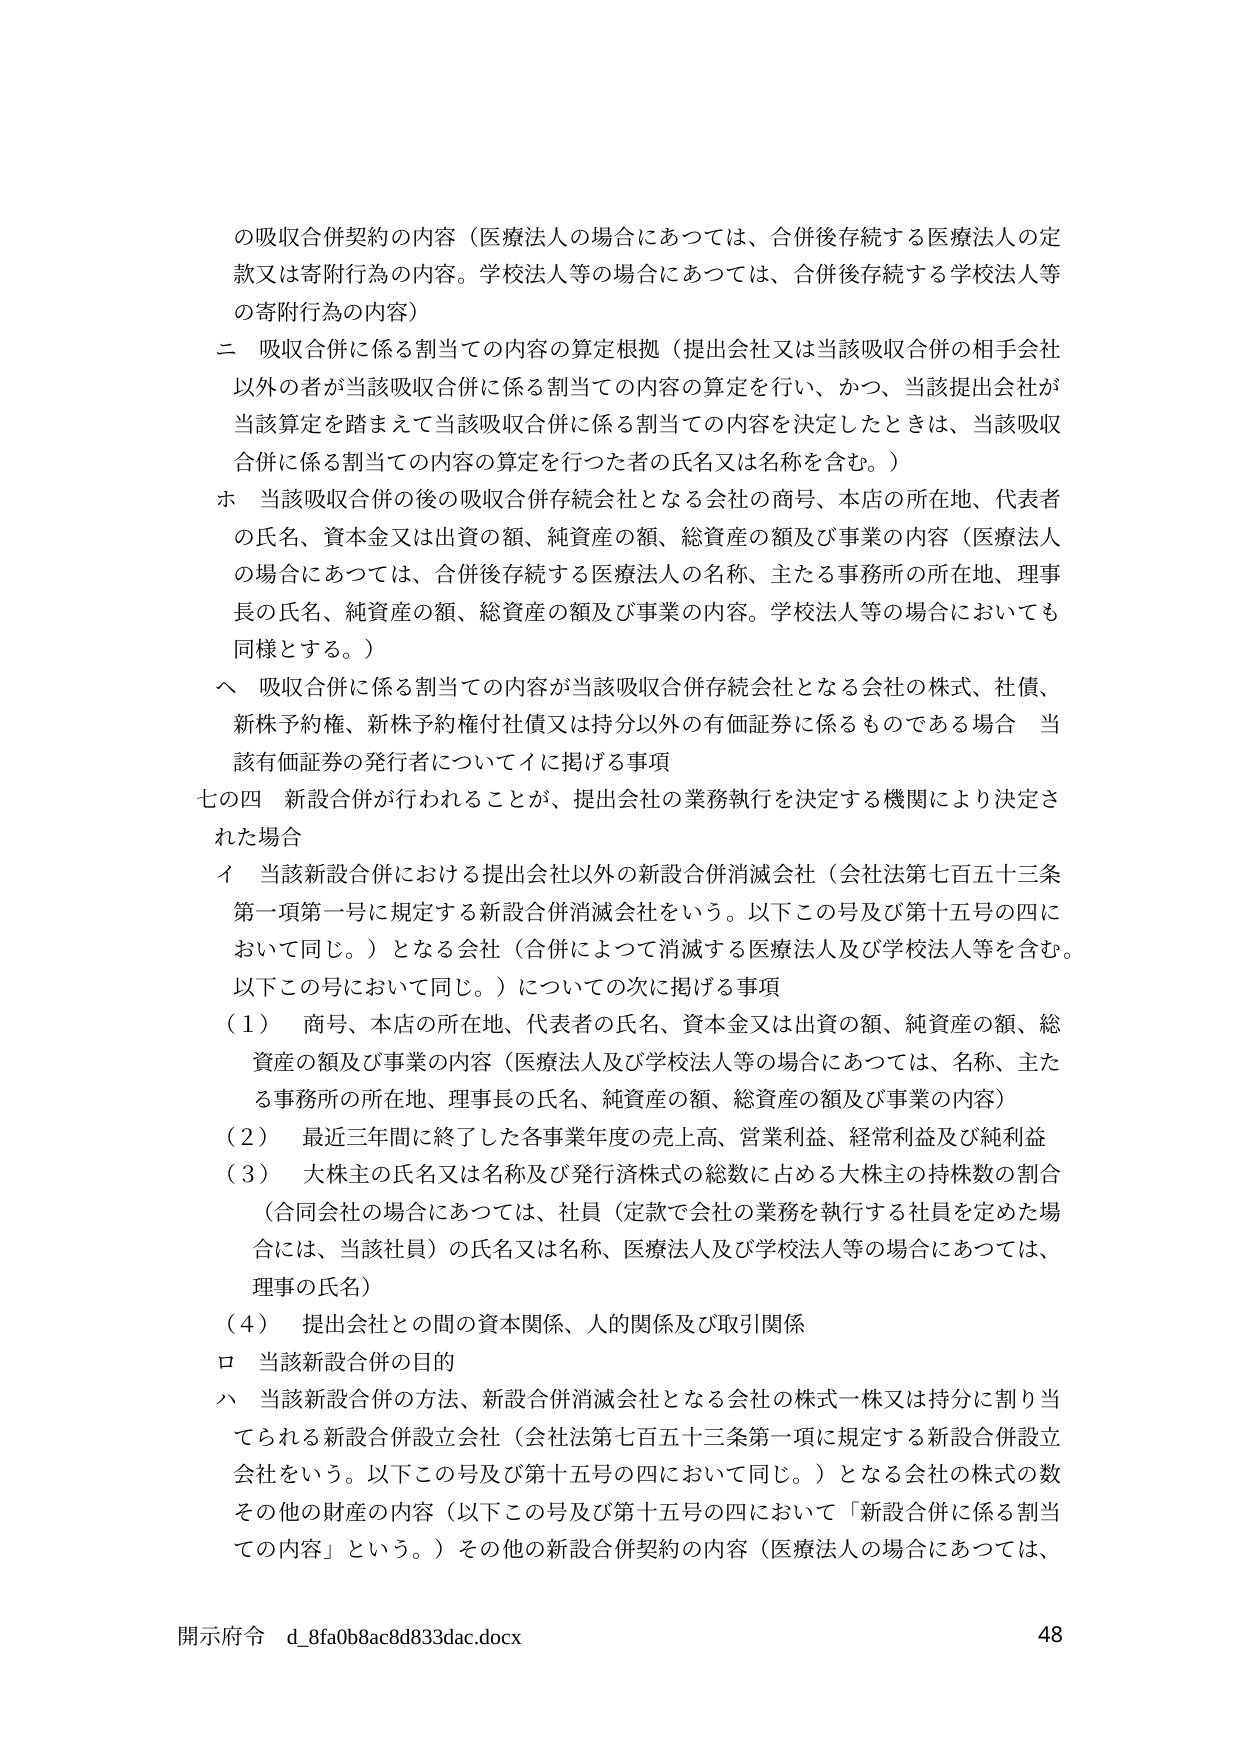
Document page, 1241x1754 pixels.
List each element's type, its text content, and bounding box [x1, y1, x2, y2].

text イ 当該新設合併における提出会社以外の新設合併消滅会社（会社法第七百五十三条第一項第一号に規定する新設合併消滅会社をいう。以下この号及び第十五号の四において同じ。）となる会社（合併によつて消滅する医療法人及び学校法人等を含む。以下この号において同じ。）についての次に掲げる事項 [215, 854, 1063, 1004]
text （１） 商号、本店の所在地、代表者の氏名、資本金又は出資の額、純資産の額、総資産の額及び事業の内容（医療法人及び学校法人等の場合にあつては、名称、主たる事務所の所在地、理事長の氏名、純資産の額、総資産の額及び事業の内容） [214, 1004, 1063, 1117]
text ロ 当該新設合併の目的 [215, 1342, 1063, 1379]
text ホ 当該吸収合併の後の吸収合併存続会社となる会社の商号、本店の所在地、代表者の氏名、資本金又は出資の額、純資産の額、総資産の額及び事業の内容（医療法人の場合にあつては、合併後存続する医療法人の名称、主たる事務所の所在地、理事長の氏名、純資産の額、総資産の額及び事業の内容。学校法人等の場合においても同様とする。） [215, 479, 1063, 667]
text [215, 1379, 1063, 1567]
text （４） 提出会社との間の資本関係、人的関係及び取引関係 [214, 1304, 1063, 1342]
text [215, 217, 1063, 329]
text ニ 吸収合併に係る割当ての内容の算定根拠（提出会社又は当該吸収合併の相手会社以外の者が当該吸収合併に係る割当ての内容の算定を行い、かつ、当該提出会社が当該算定を踏まえて当該吸収合併に係る割当ての内容を決定したときは、当該吸収合併に係る割当ての内容の算定を行つた者の氏名又は名称を含む。） [215, 329, 1063, 479]
text 七の四 新設合併が行われることが、提出会社の業務執行を決定する機関により決定された場合 [196, 779, 1063, 854]
text （３） 大株主の氏名又は名称及び発行済株式の総数に占める大株主の持株数の割合（合同会社の場合にあつては、社員（定款で会社の業務を執行する社員を定めた場合には、当該社員）の氏名又は名称、医療法人及び学校法人等の場合にあつては、理事の氏名） [214, 1154, 1063, 1304]
text （２） 最近三年間に終了した各事業年度の売上高、営業利益、経常利益及び純利益 [214, 1117, 1063, 1154]
text ヘ 吸収合併に係る割当ての内容が当該吸収合併存続会社となる会社の株式、社債、新株予約権、新株予約権付社債又は持分以外の有価証券に係るものである場合 当該有価証券の発行者についてイに掲げる事項 [215, 667, 1063, 779]
